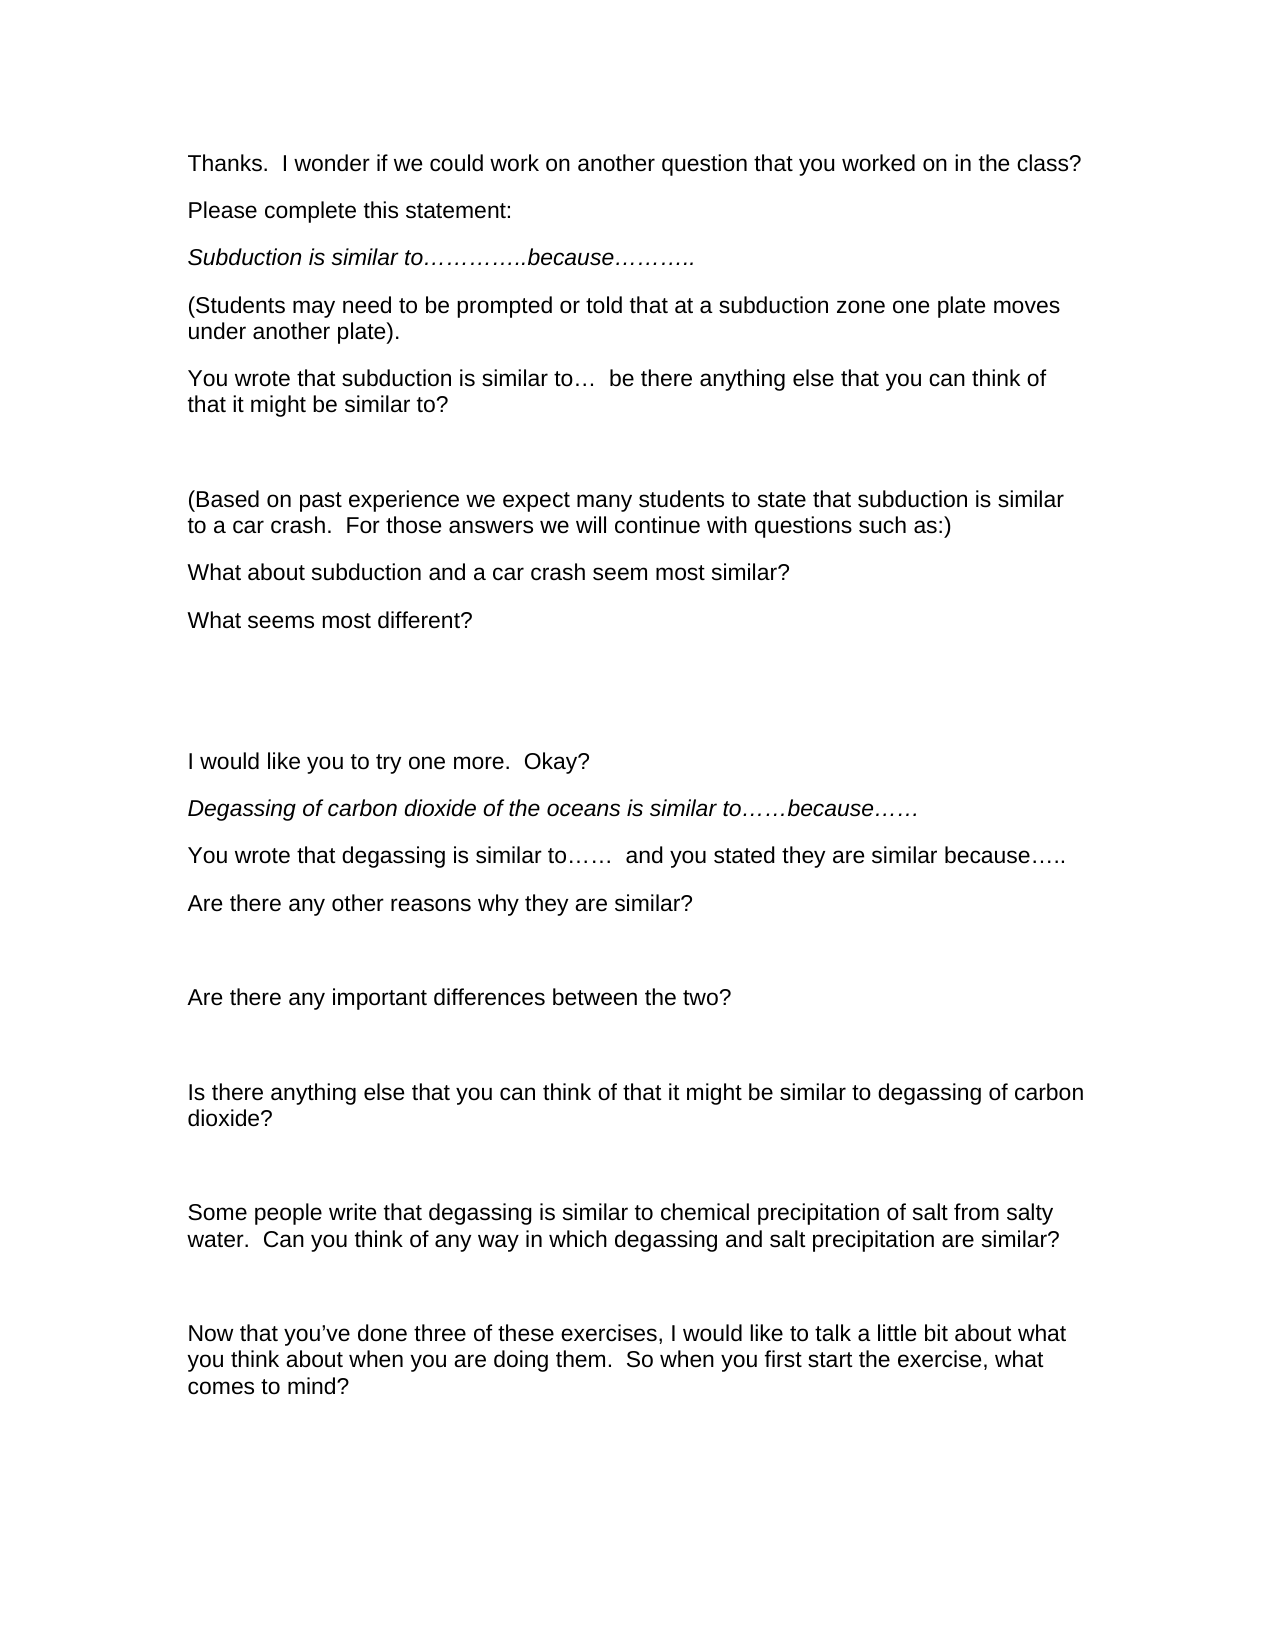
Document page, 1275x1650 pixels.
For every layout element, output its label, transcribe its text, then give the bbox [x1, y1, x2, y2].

text Degassing of carbon dioxide of the oceans is similar to……because…… [187, 795, 1087, 822]
text You wrote that degassing is similar to…… and you stated they are similar because….. [187, 842, 1087, 869]
text (Students may need to be prompted or told that at a subduction zone one plate moves under another plate). [187, 292, 1087, 344]
text Please complete this statement: [187, 197, 1087, 223]
text Thanks. I wonder if we could work on another question that you worked on in the class? [187, 150, 1087, 176]
text Subduction is similar to…………..because……….. [187, 244, 1087, 271]
text You wrote that subduction is similar to… be there anything else that you can think of that it might be similar to? [187, 365, 1087, 418]
text (Based on past experience we expect many students to state that subduction is similar to a car crash. For those answers we will continue with questions such as:) [187, 486, 1087, 538]
text Some people write that degassing is similar to chemical precipitation of salt from salty water. Can you think of any way in which degassing and salt precipitation are similar? [187, 1199, 1087, 1252]
text Are there any other reasons why they are similar? [187, 890, 1087, 916]
text I would like you to try one more. Okay? [187, 748, 1087, 774]
text Now that you’ve done three of these exercises, I would like to talk a little bit about what you think about when you are doing them. So when you first start the exercise, what comes to mind? [187, 1320, 1087, 1399]
text What about subduction and a car crash seem most similar? [187, 559, 1087, 586]
text Are there any important differences between the two? [187, 984, 1087, 1010]
text Is there anything else that you can think of that it might be similar to degassing of carbon dioxide? [187, 1078, 1087, 1131]
text What seems most different? [187, 607, 1087, 633]
